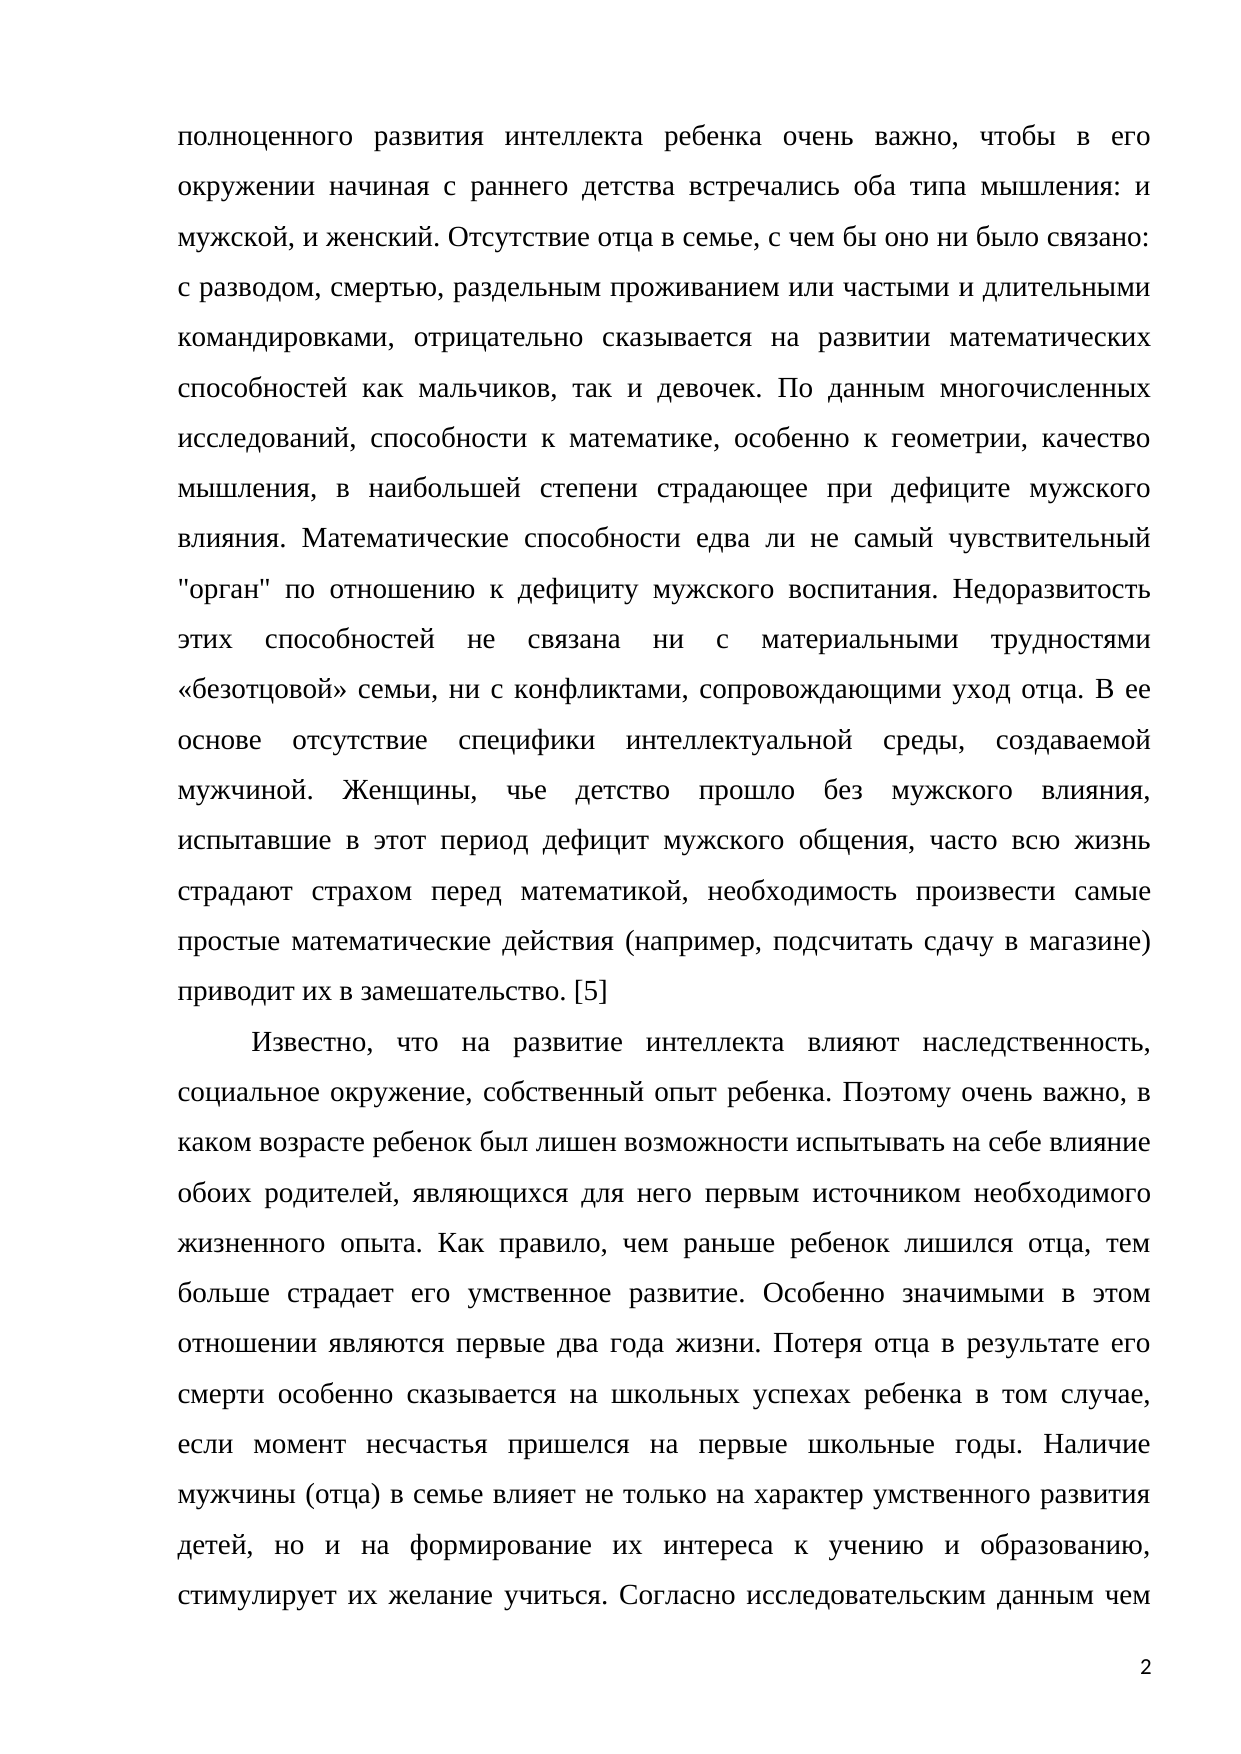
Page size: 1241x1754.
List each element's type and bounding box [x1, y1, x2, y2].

text [177, 118, 1152, 1007]
text [177, 1024, 1152, 1611]
